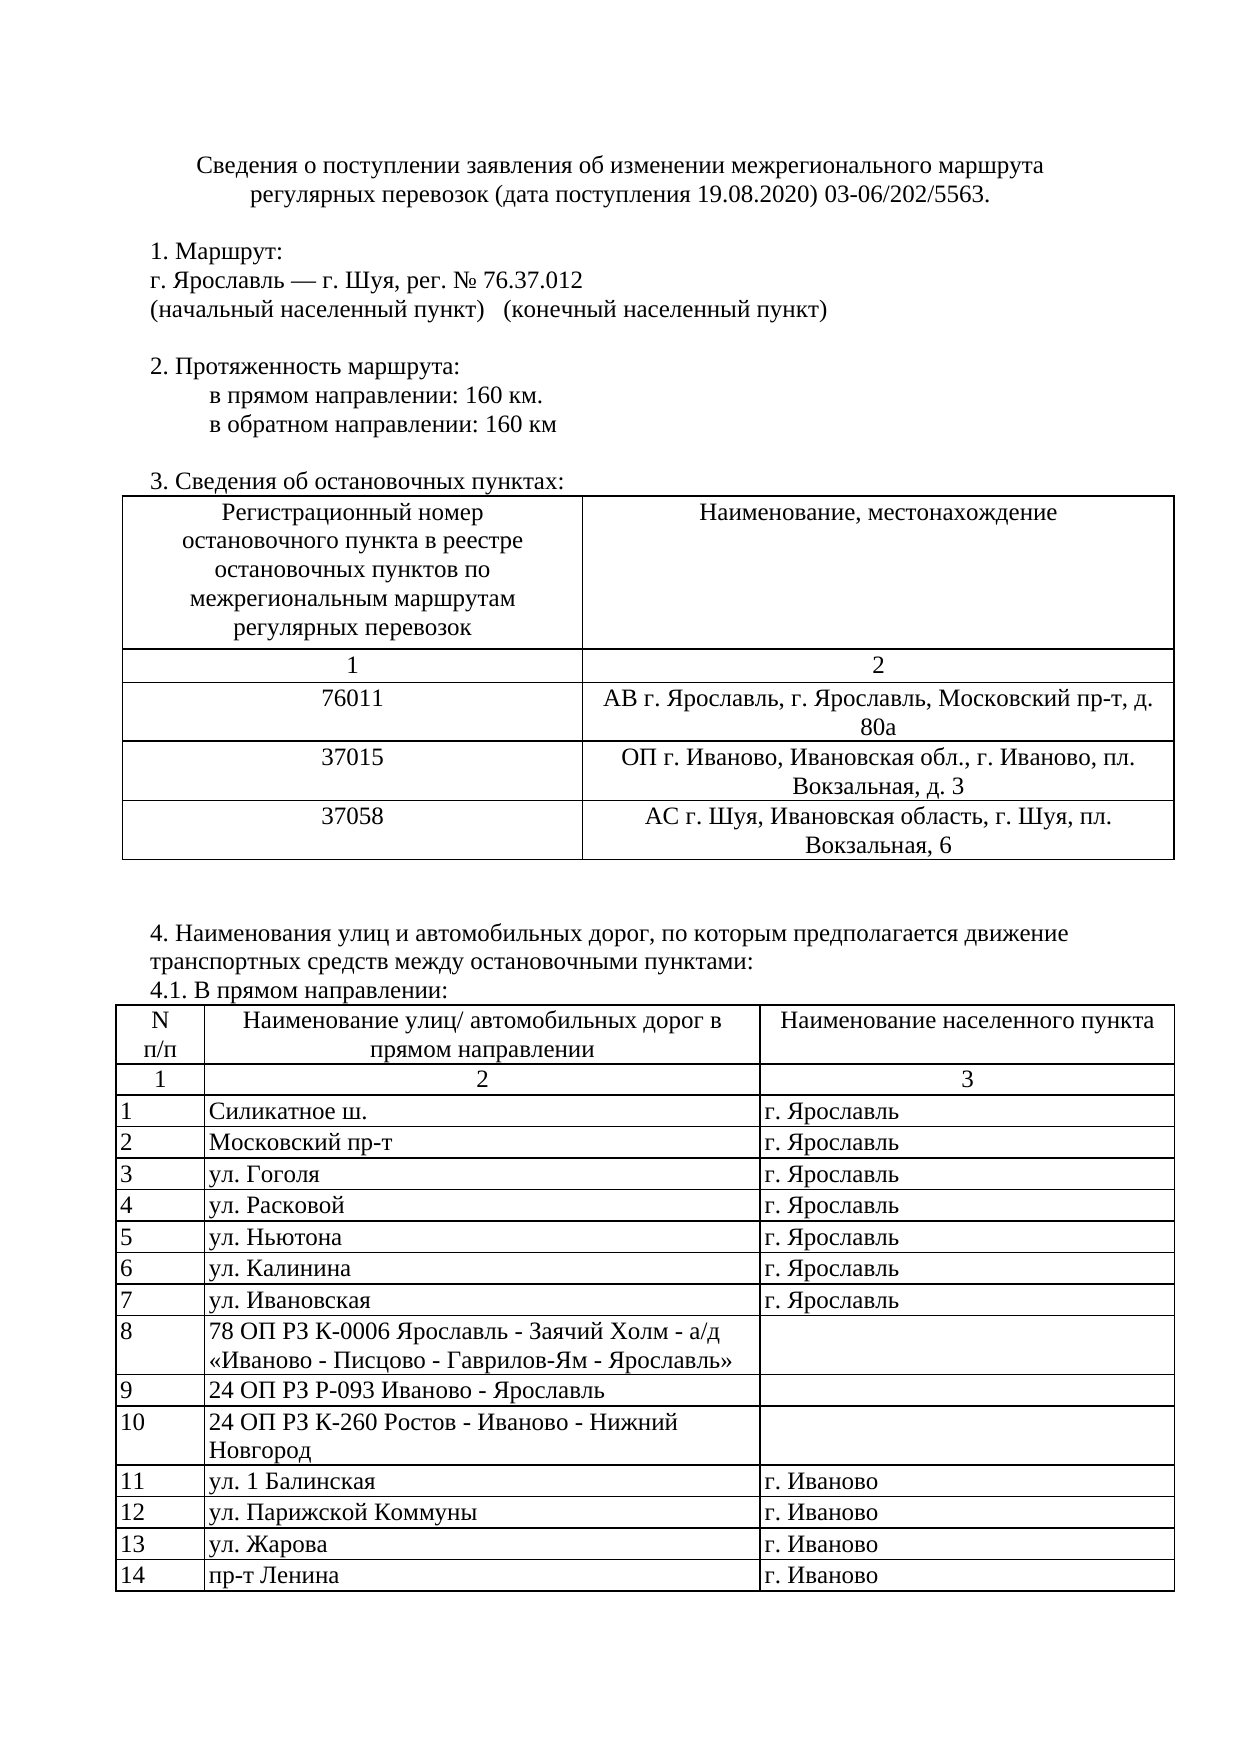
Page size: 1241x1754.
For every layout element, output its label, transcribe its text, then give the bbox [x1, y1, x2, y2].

table_cell г. Иваново [761, 1466, 1174, 1496]
table_cell г. Иваново [761, 1529, 1174, 1558]
text 2. Протяженность маршрута: [150, 351, 1090, 380]
table_cell АВ г. Ярославль, г. Ярославль, Московский пр-т, д. 80а [583, 683, 1173, 740]
text в обратном направлении: 160 км [150, 409, 1090, 437]
table_cell ул. Расковой [205, 1190, 759, 1220]
table_cell 24 ОП РЗ Р-093 Иваново - Ярославль [205, 1375, 759, 1405]
table_header Регистрационный номер остановочного пункта в реестре остановочных пунктов по межрегиональным маршрутам регулярных перевозок [123, 497, 582, 648]
table_cell г. Ярославль [761, 1127, 1174, 1157]
table_cell 1 [123, 650, 582, 681]
table_cell 37058 [123, 801, 582, 858]
text г. Ярославль — г. Шуя, рег. № 76.37.012 [150, 265, 1090, 294]
table_cell 1 [117, 1096, 204, 1126]
table_header Наименование населенного пункта [761, 1006, 1174, 1063]
table_cell пр-т Ленина [205, 1560, 759, 1590]
table_cell [761, 1407, 1174, 1464]
text в прямом направлении: 160 км. [150, 380, 1090, 409]
table_cell 3 [761, 1065, 1174, 1094]
table_cell 3 [117, 1159, 204, 1189]
table_cell 1 [117, 1065, 204, 1094]
table_cell 8 [117, 1316, 204, 1374]
table_cell 37015 [123, 742, 582, 799]
table_cell г. Иваново [761, 1560, 1174, 1590]
table_cell г. Ярославль [761, 1285, 1174, 1314]
table_cell [761, 1316, 1174, 1374]
table_cell 11 [117, 1466, 204, 1496]
table_cell 2 [583, 650, 1173, 681]
table_cell 9 [117, 1375, 204, 1405]
table_cell ул. 1 Балинская [205, 1466, 759, 1496]
table_cell ул. Ивановская [205, 1285, 759, 1314]
table_cell г. Ярославль [761, 1159, 1174, 1189]
text Сведения о поступлении заявления об изменении межрегионального маршрута регулярных перевозок (дата поступления 19.08.2020) 03-06/202/5563. [150, 150, 1090, 207]
table_cell Силикатное ш. [205, 1096, 759, 1126]
table_cell г. Ярославль [761, 1096, 1174, 1126]
table_cell 5 [117, 1222, 204, 1252]
table_cell Московский пр-т [205, 1127, 759, 1157]
table_header N п/п [117, 1006, 204, 1063]
table_cell 13 [117, 1529, 204, 1558]
table_cell 2 [117, 1127, 204, 1157]
table_cell 24 ОП РЗ К-260 Ростов - Иваново - Нижний Новгород [205, 1407, 759, 1464]
table_cell 14 [117, 1560, 204, 1590]
text 4. Наименования улиц и автомобильных дорог, по которым предполагается движение транспортных средств между остановочными пунктами: [150, 918, 1090, 975]
table_cell ул. Парижской Коммуны [205, 1497, 759, 1527]
table_cell 76011 [123, 683, 582, 740]
table_cell ул. Калинина [205, 1253, 759, 1283]
table_cell АС г. Шуя, Ивановская область, г. Шуя, пл. Вокзальная, 6 [583, 801, 1173, 858]
table_cell 2 [205, 1065, 759, 1094]
text (начальный населенный пункт) (конечный населенный пункт) [150, 294, 1090, 322]
table_cell г. Ярославль [761, 1190, 1174, 1220]
text 3. Сведения об остановочных пунктах: [150, 466, 1090, 495]
table_cell ул. Гоголя [205, 1159, 759, 1189]
table_cell 4 [117, 1190, 204, 1220]
table_cell [761, 1375, 1174, 1405]
table_cell г. Ярославль [761, 1253, 1174, 1283]
text 1. Маршрут: [150, 236, 1090, 265]
table_cell ОП г. Иваново, Ивановская обл., г. Иваново, пл. Вокзальная, д. 3 [583, 742, 1173, 799]
table_cell 6 [117, 1253, 204, 1283]
table_cell 78 ОП РЗ К-0006 Ярославль - Заячий Холм - а/д «Иваново - Писцово - Гаврилов-Ям - Ярославль» [205, 1316, 759, 1374]
table_cell г. Ярославль [761, 1222, 1174, 1252]
table_cell 10 [117, 1407, 204, 1464]
table_header Наименование, местонахождение [583, 497, 1173, 648]
table_cell ул. Ньютона [205, 1222, 759, 1252]
table_header Наименование улиц/ автомобильных дорог в прямом направлении [205, 1006, 759, 1063]
table_cell ул. Жарова [205, 1529, 759, 1558]
table_cell 12 [117, 1497, 204, 1527]
text 4.1. В прямом направлении: [150, 975, 1090, 1004]
table_cell 7 [117, 1285, 204, 1314]
table_cell г. Иваново [761, 1497, 1174, 1527]
